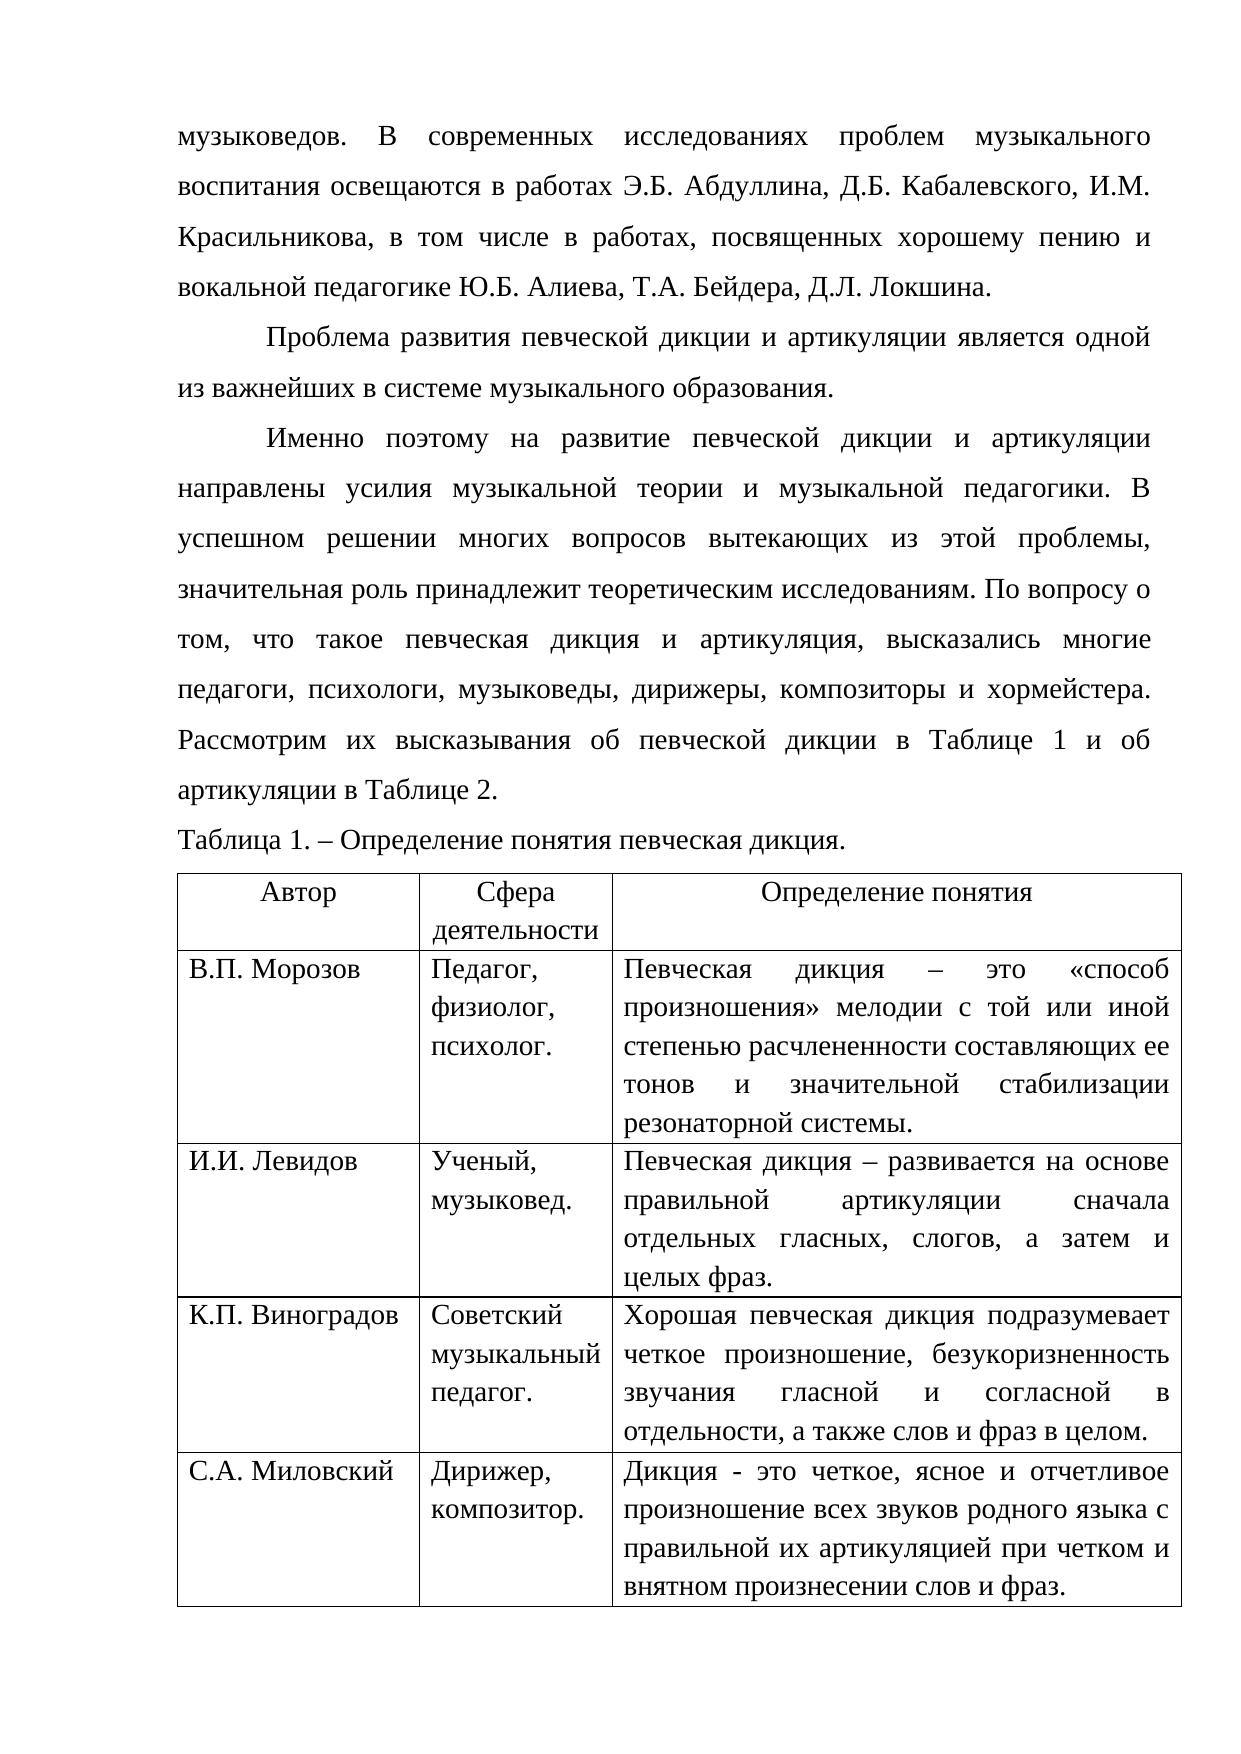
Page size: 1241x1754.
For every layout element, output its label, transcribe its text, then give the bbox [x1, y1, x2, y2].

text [177, 118, 1152, 303]
table_cell И.И. Левидов [178, 1144, 419, 1296]
table_cell С.А. Миловский [178, 1453, 419, 1606]
table_header Определение понятия [613, 874, 1181, 950]
text Таблица 1. – Определение понятия певческая дикция. [177, 822, 1152, 856]
table_cell Хорошая певческая дикция подразумевает четкое произношение, безукоризненность звучания гласной и согласной в отдельности, а также слов и фраз в целом. [613, 1298, 1181, 1452]
table_cell Ученый, музыковед. [420, 1144, 612, 1296]
table_header Автор [178, 874, 419, 950]
text Проблема развития певческой дикции и артикуляции является одной из важнейших в системе музыкального образования. [177, 319, 1152, 403]
table_cell Певческая дикция – развивается на основе правильной артикуляции сначала отдельных гласных, слогов, а затем и целых фраз. [613, 1144, 1181, 1296]
table_cell Дирижер, композитор. [420, 1453, 612, 1606]
table_cell К.П. Виноградов [178, 1298, 419, 1452]
table_cell Советский музыкальный педагог. [420, 1298, 612, 1452]
table_header Сфера деятельности [420, 874, 612, 950]
table_cell Певческая дикция – это «способ произношения» мелодии с той или иной степенью расчлененности составляющих ее тонов и значительной стабилизации резонаторной системы. [613, 951, 1181, 1142]
table_cell В.П. Морозов [178, 951, 419, 1142]
table_cell Дикция - это четкое, ясное и отчетливое произношение всех звуков родного языка с правильной их артикуляцией при четком и внятном произнесении слов и фраз. [613, 1453, 1181, 1606]
text Именно поэтому на развитие певческой дикции и артикуляции направлены усилия музыкальной теории и музыкальной педагогики. В успешном решении многих вопросов вытекающих из этой проблемы, значительная роль принадлежит теоретическим исследованиям. По вопросу о том, что такое певческая дикция и артикуляция, высказались многие педагоги, психологи, музыковеды, дирижеры, композиторы и хормейстера. Рассмотрим их высказывания об певческой дикции в Таблице 1 и об артикуляции в Таблице 2. [177, 420, 1152, 806]
table_cell Педагог, физиолог, психолог. [420, 951, 612, 1142]
